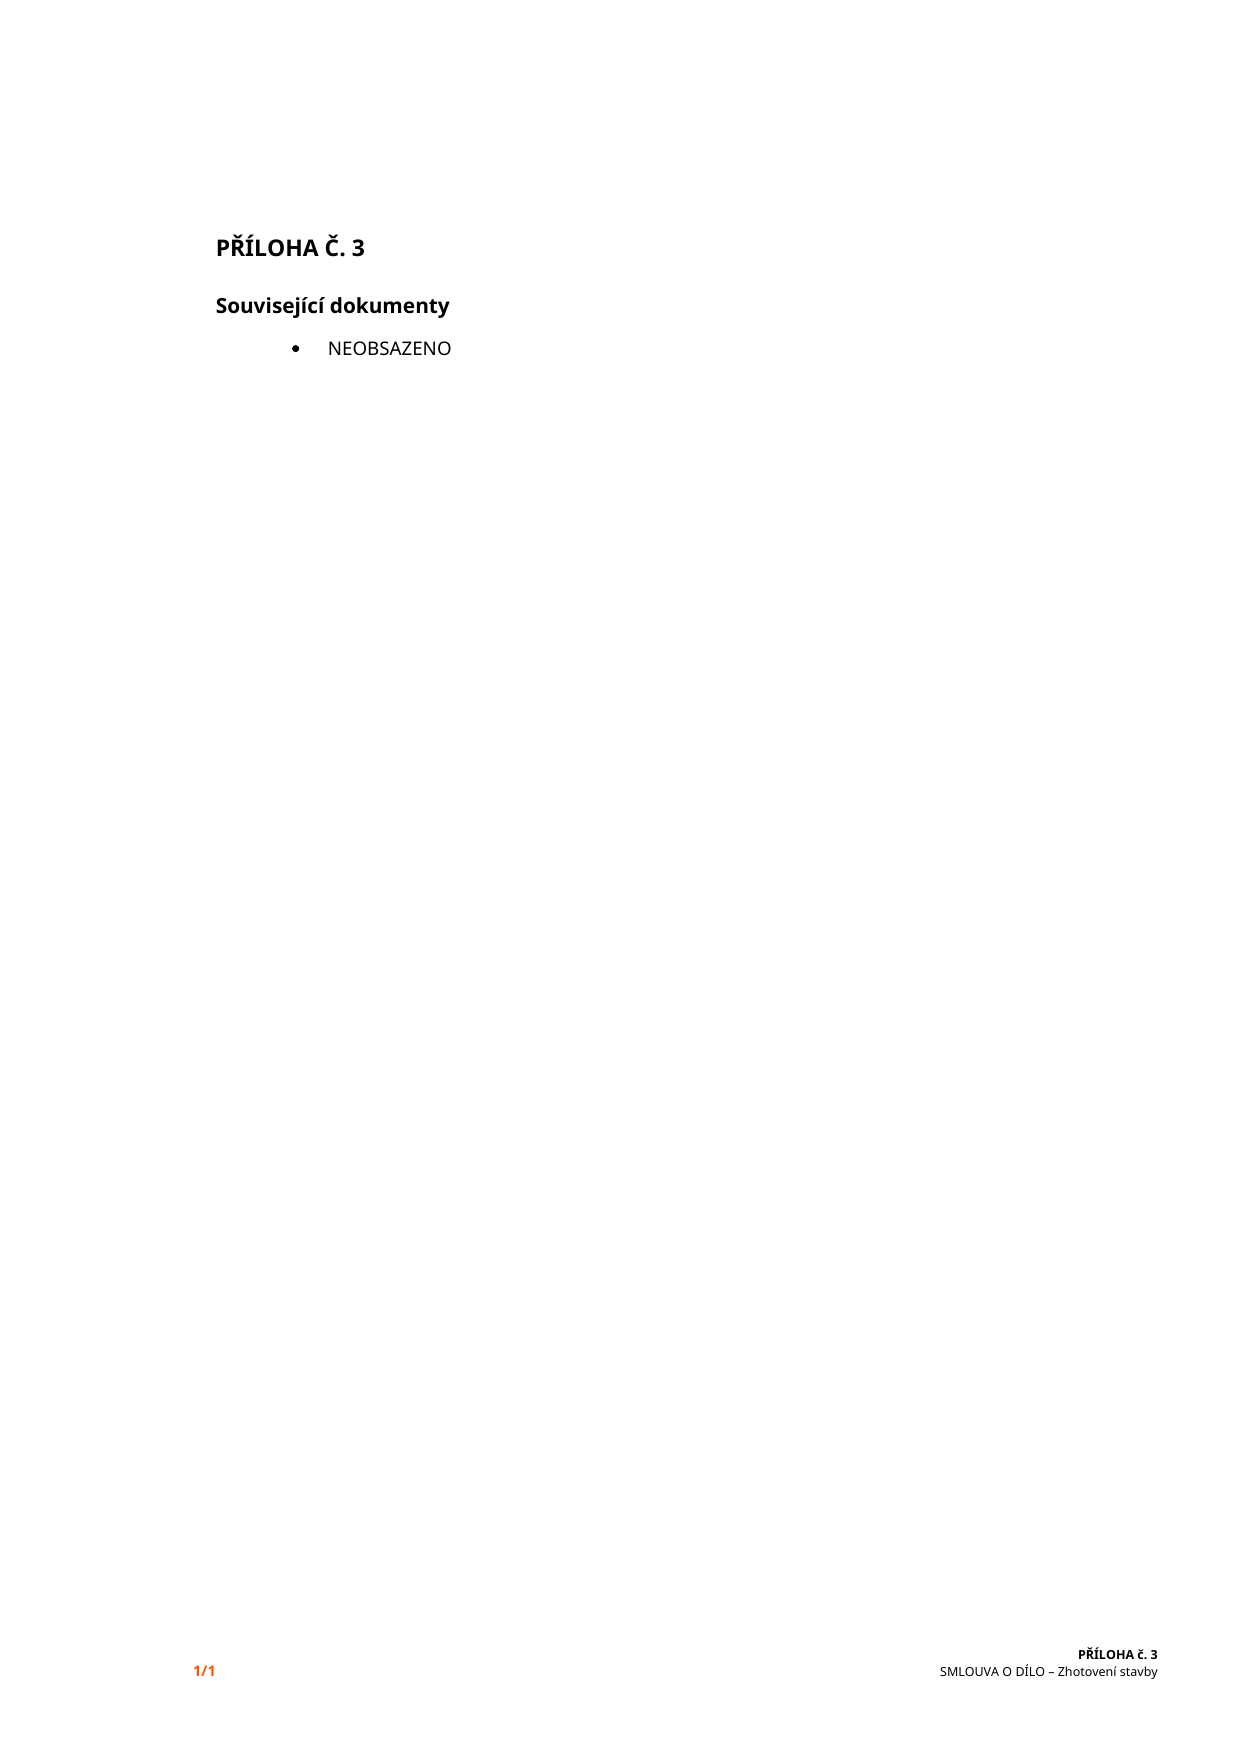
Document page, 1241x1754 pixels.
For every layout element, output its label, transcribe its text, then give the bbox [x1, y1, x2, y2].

text Související dokumenty [216, 291, 1093, 320]
text NEOBSAZENO [292, 335, 1093, 361]
text Příloha č. 3 [216, 232, 1093, 263]
